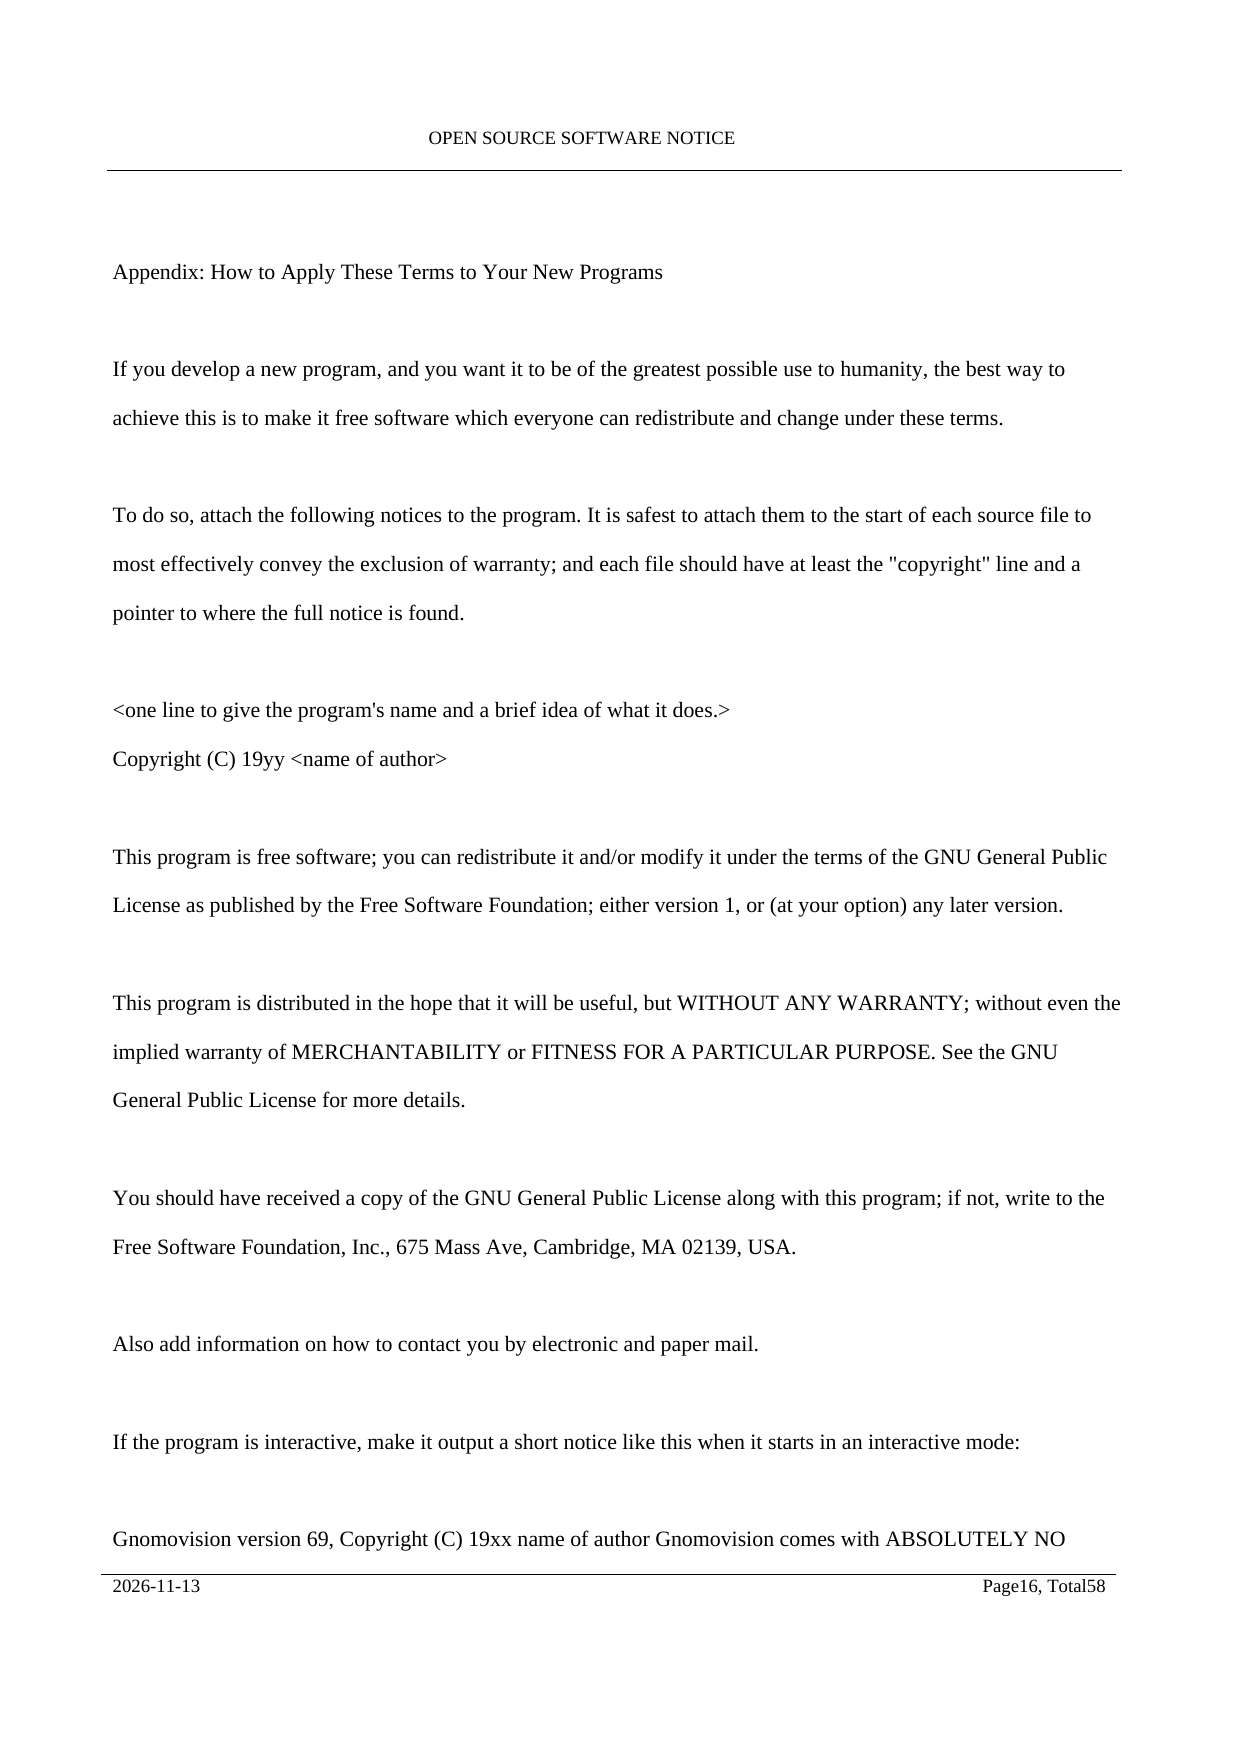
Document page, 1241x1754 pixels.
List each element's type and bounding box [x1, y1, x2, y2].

text [112, 206, 1128, 1555]
